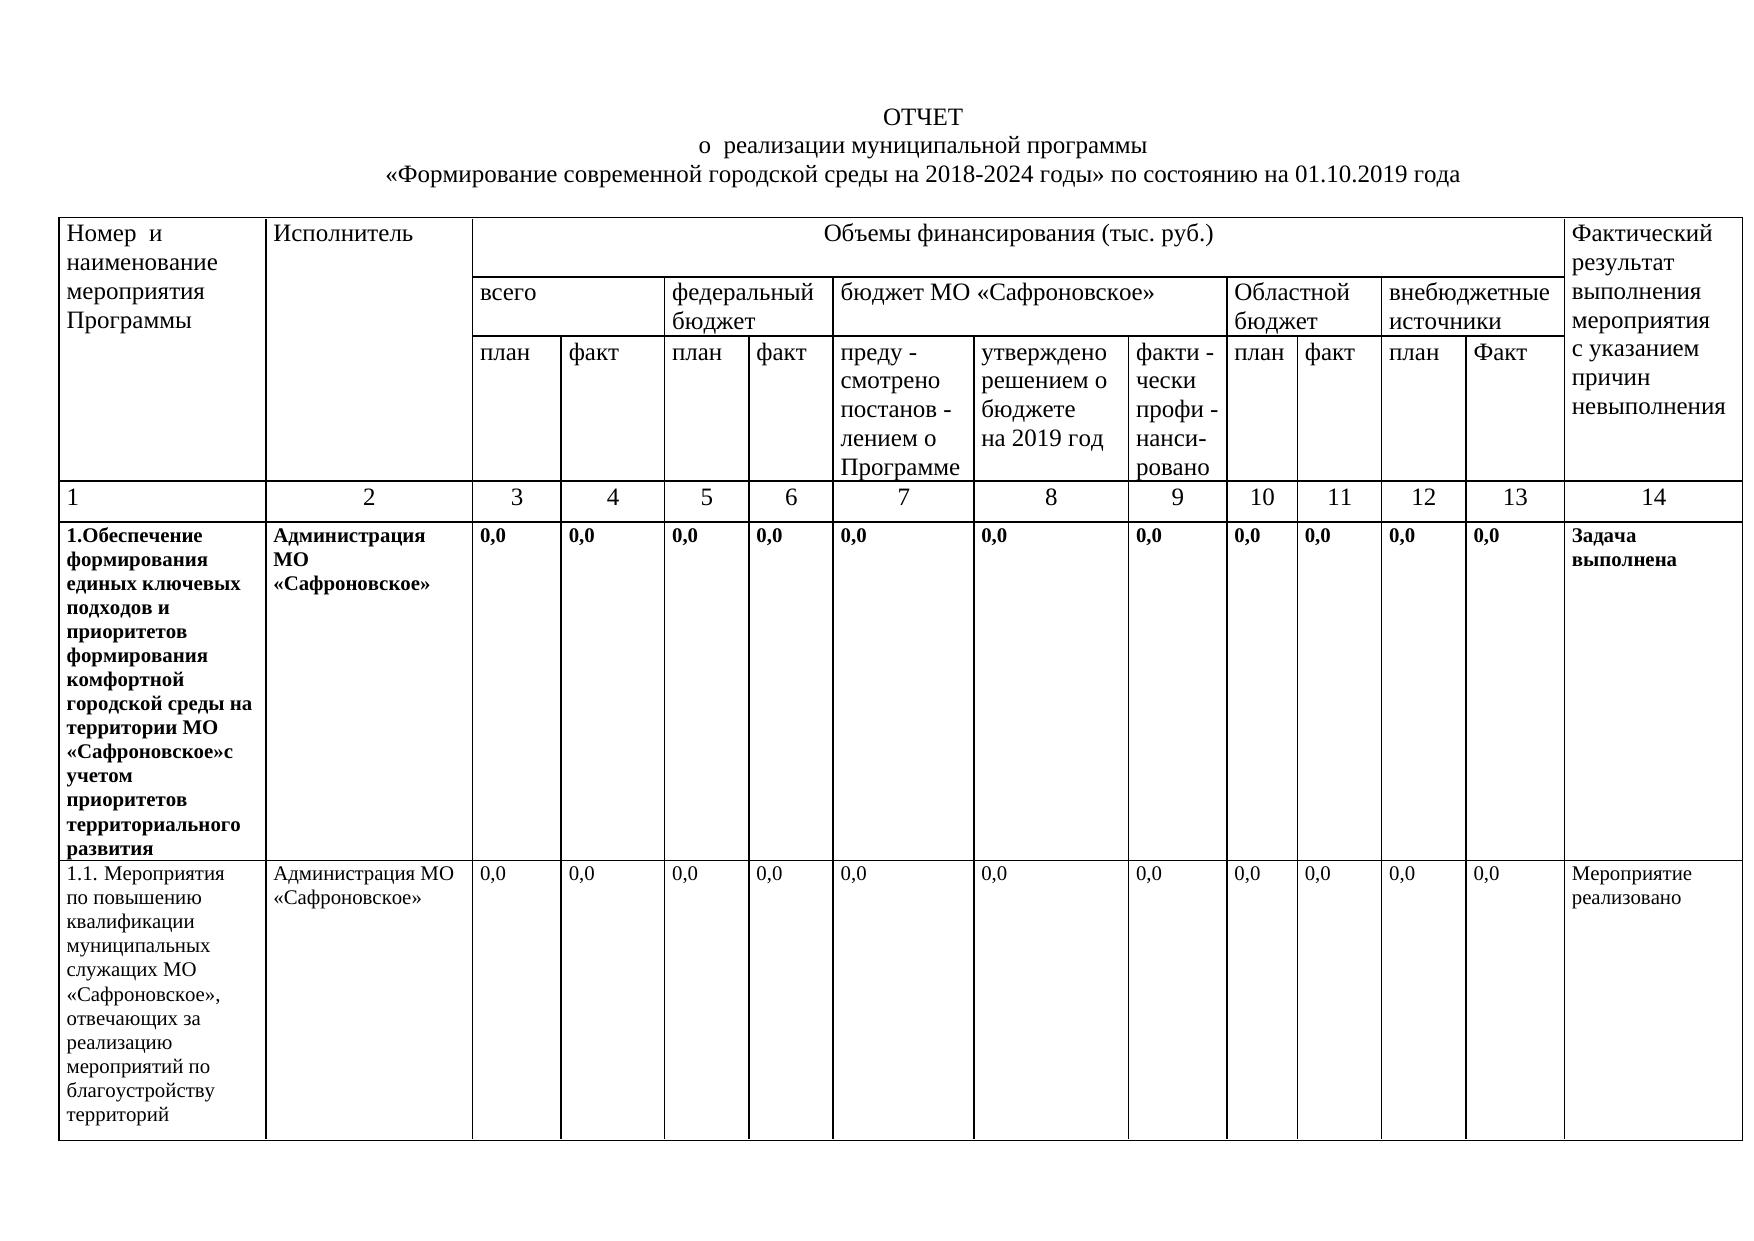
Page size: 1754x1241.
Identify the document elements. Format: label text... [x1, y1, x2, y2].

text «Формирование современной городской среды на 2018-2024 годы» по состоянию на 01.10.2019 года [118, 159, 1728, 188]
table_cell 0,0 [750, 523, 832, 859]
table_cell 0,0 [834, 861, 973, 1139]
table_cell 0,0 [665, 861, 748, 1139]
table_cell 0,0 [1298, 861, 1381, 1139]
table_cell Факт [1467, 337, 1564, 480]
table_cell 0,0 [1382, 523, 1465, 859]
table_cell факти - чески профи - нанси- ровано [1129, 337, 1226, 480]
table_cell факт [562, 337, 664, 480]
table_cell 0,0 [1467, 523, 1564, 859]
table_cell утверждено решением о бюджете на 2019 год [975, 337, 1128, 480]
table_cell 0,0 [1228, 523, 1297, 859]
table_cell 0,0 [1298, 523, 1381, 859]
table_cell 1 [60, 482, 265, 521]
table_cell 1.Обеспечение формирования единых ключевых подходов и приоритетов формирования комфортной городской среды на территории МО «Сафроновское»с учетом приоритетов территориального развития [60, 523, 265, 859]
table_cell преду - смотрено постанов - лением о Программе [834, 337, 973, 480]
table_cell 0,0 [1467, 861, 1564, 1139]
table_cell 9 [1129, 482, 1226, 521]
table_cell 0,0 [473, 523, 560, 859]
table_cell план [1228, 337, 1297, 480]
table_cell 12 [1382, 482, 1465, 521]
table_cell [267, 861, 472, 1139]
table_cell 0,0 [665, 523, 748, 859]
table_cell Задача выполнена [1565, 523, 1742, 859]
table_cell 0,0 [834, 523, 973, 859]
table_cell Администрация МО «Сафроновское» [267, 523, 472, 859]
text ОТЧЕТ [118, 102, 1728, 131]
table_cell 0,0 [750, 861, 832, 1139]
table_header Объемы финансирования (тыс. руб.) [473, 218, 1564, 276]
table_cell план [1382, 337, 1465, 480]
table_cell 3 [473, 482, 560, 521]
table_cell 4 [562, 482, 664, 521]
table_cell 0,0 [562, 861, 664, 1139]
table_cell план [473, 337, 560, 480]
table_cell 2 [267, 482, 472, 521]
table_cell факт [750, 337, 832, 480]
table_cell 0,0 [1228, 861, 1297, 1139]
table_cell 0,0 [1129, 861, 1226, 1139]
table_cell 6 [750, 482, 832, 521]
table_cell федеральный бюджет [665, 278, 832, 335]
table_header Номер и наименование мероприятия Программы [60, 218, 266, 480]
table_cell 14 [1565, 482, 1742, 521]
table_header Фактический результат выполнения мероприятия с указанием причин невыполнения [1565, 218, 1742, 480]
table_cell внебюджетные источники [1382, 278, 1564, 335]
table_cell 5 [665, 482, 748, 521]
table_cell Мероприятие реализовано [1565, 861, 1742, 1139]
table_cell 13 [1467, 482, 1564, 521]
table_cell Областной бюджет [1228, 278, 1381, 335]
table_cell 0,0 [975, 523, 1128, 859]
table_cell 0,0 [975, 861, 1128, 1139]
table_header Исполнитель [267, 218, 472, 480]
table_cell 8 [975, 482, 1128, 521]
text о реализации муниципальной программы [118, 131, 1728, 159]
table_cell 0,0 [1129, 523, 1226, 859]
table_cell 0,0 [562, 523, 664, 859]
table_cell план [665, 337, 748, 480]
table_cell Мероприятия по повышению квалификации муниципальных служащих МО «Сафроновское», отвечающих за реализацию мероприятий по благоустройству территорий [60, 861, 265, 1139]
table_cell факт [1298, 337, 1381, 480]
table_cell 0,0 [1382, 861, 1465, 1139]
table_cell 10 [1228, 482, 1297, 521]
table_cell 11 [1298, 482, 1381, 521]
table_cell 0,0 [473, 861, 560, 1139]
table_cell 7 [834, 482, 973, 521]
table_cell бюджет МО «Сафроновское» [834, 278, 1226, 335]
table_cell всего [473, 278, 664, 335]
